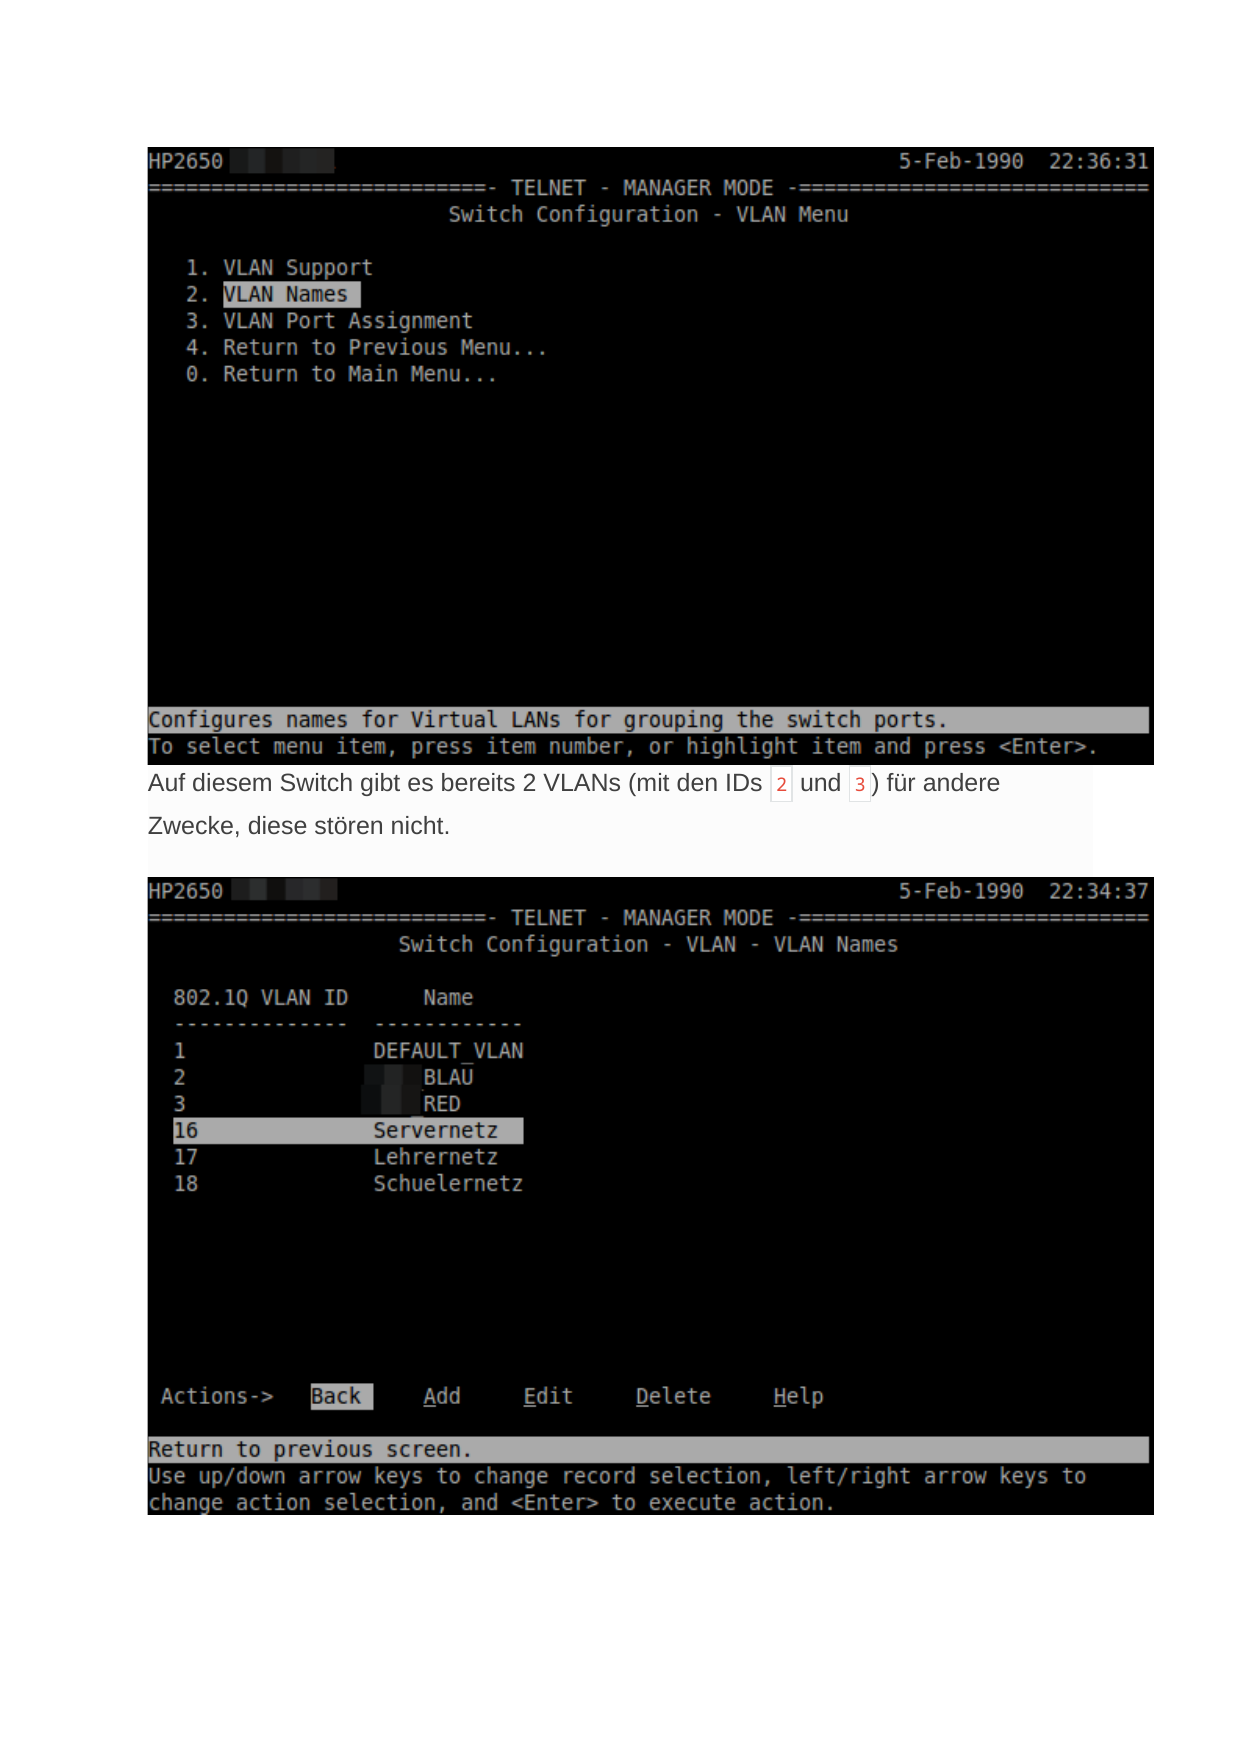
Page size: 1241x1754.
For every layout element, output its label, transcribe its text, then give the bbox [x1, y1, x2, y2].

picture [147, 877, 1154, 1515]
picture [147, 147, 1154, 765]
text Auf diesem Switch gibt es bereits 2 VLANs (mit den IDs 2 und 3) für andere Zwecke, diese stören nicht. [148, 765, 1093, 840]
